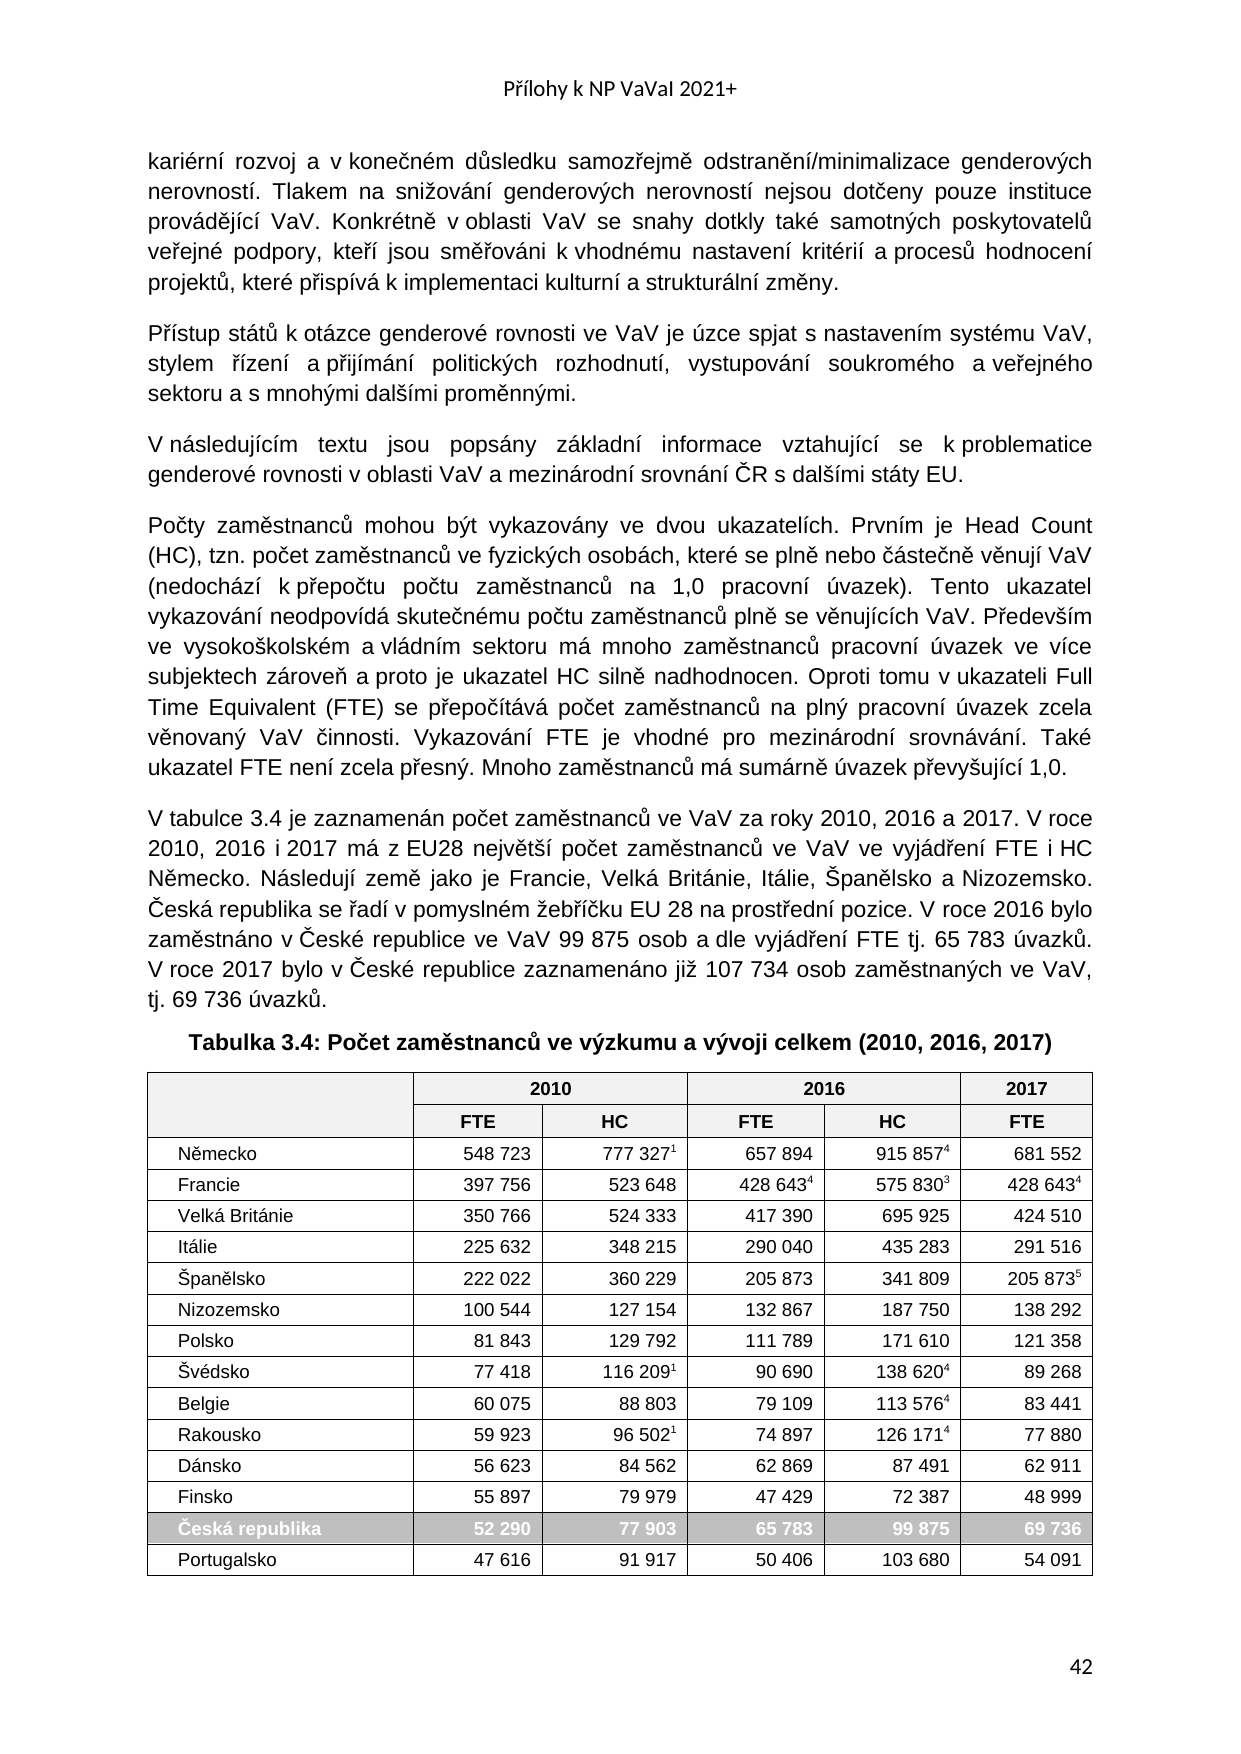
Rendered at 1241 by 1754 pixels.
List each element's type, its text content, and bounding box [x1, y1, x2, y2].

table_cell 84 562 [543, 1451, 687, 1481]
table_cell 121 358 [961, 1326, 1092, 1356]
table_cell 417 390 [688, 1201, 824, 1231]
table_cell 524 333 [543, 1201, 687, 1231]
table_cell Nizozemsko [148, 1295, 413, 1325]
table_cell 225 632 [414, 1232, 542, 1262]
text Počty zaměstnanců mohou být vykazovány ve dvou ukazatelích. Prvním je Head Count (HC), tzn. počet zaměstnanců ve fyzických osobách, které se plně nebo částečně věnují VaV (nedochází k přepočtu počtu zaměstnanců na 1,0 pracovní úvazek). Tento ukazatel vykazování neodpovídá skutečnému počtu zaměstnanců plně se věnujících VaV. Především ve vysokoškolském a vládním sektoru má mnoho zaměstnanců pracovní úvazek ve více subjektech zároveň a proto je ukazatel HC silně nadhodnocen. Oproti tomu v ukazateli Full Time Equivalent (FTE) se přepočítává počet zaměstnanců na plný pracovní úvazek zcela věnovaný VaV činnosti. Vykazování FTE je vhodné pro mezinárodní srovnávání. Také ukazatel FTE není zcela přesný. Mnoho zaměstnanců má sumárně úvazek převyšující 1,0. [148, 512, 1093, 780]
table_cell 52 290 [414, 1513, 542, 1543]
table_cell Velká Británie [148, 1201, 413, 1231]
text Tabulka 3.4: Počet zaměstnanců ve výzkumu a vývoji celkem (2010, 2016, 2017) [148, 1029, 1093, 1055]
table_cell 113 5764 [825, 1388, 960, 1418]
table_cell 87 491 [825, 1451, 960, 1481]
table_cell 77 418 [414, 1357, 542, 1387]
table_cell 59 923 [414, 1420, 542, 1450]
table_cell 91 917 [543, 1545, 687, 1575]
table_cell 89 268 [961, 1357, 1092, 1387]
table_cell Polsko [148, 1326, 413, 1356]
table_cell 55 897 [414, 1482, 542, 1512]
table_cell 100 544 [414, 1295, 542, 1325]
table_cell 222 022 [414, 1263, 542, 1293]
table_cell 74 897 [688, 1420, 824, 1450]
table_cell 695 925 [825, 1201, 960, 1231]
table_cell 428 6434 [688, 1170, 824, 1200]
table_header 2017 [961, 1073, 1092, 1104]
table_cell 72 387 [825, 1482, 960, 1512]
table_header [148, 1073, 413, 1137]
table_cell FTE [688, 1105, 824, 1137]
table_cell 48 999 [961, 1482, 1092, 1512]
table_cell Itálie [148, 1232, 413, 1262]
table_cell 132 867 [688, 1295, 824, 1325]
table_cell 350 766 [414, 1201, 542, 1231]
table_cell 777 3271 [543, 1138, 687, 1168]
table_cell 290 040 [688, 1232, 824, 1262]
table_cell 56 623 [414, 1451, 542, 1481]
table_cell Rakousko [148, 1420, 413, 1450]
text Přístup států k otázce genderové rovnosti ve VaV je úzce spjat s nastavením systému VaV, stylem řízení a přijímání politických rozhodnutí, vystupování soukromého a veřejného sektoru a s mnohými dalšími proměnnými. [148, 319, 1093, 406]
table_cell 83 441 [961, 1388, 1092, 1418]
table_cell 187 750 [825, 1295, 960, 1325]
table_cell 171 610 [825, 1326, 960, 1356]
table_cell 127 154 [543, 1295, 687, 1325]
table_cell 65 783 [688, 1513, 824, 1543]
table_cell 428 6434 [961, 1170, 1092, 1200]
table_cell 915 8574 [825, 1138, 960, 1168]
table_cell 575 8303 [825, 1170, 960, 1200]
table_header 2016 [688, 1073, 960, 1104]
table_cell 291 516 [961, 1232, 1092, 1262]
table_cell 60 075 [414, 1388, 542, 1418]
table_header 2010 [414, 1073, 687, 1104]
table_cell Španělsko [148, 1263, 413, 1293]
table_cell 79 109 [688, 1388, 824, 1418]
table_cell Německo [148, 1138, 413, 1168]
table_cell 62 869 [688, 1451, 824, 1481]
table_cell 47 616 [414, 1545, 542, 1575]
text V následujícím textu jsou popsány základní informace vztahující se k problematice genderové rovnosti v oblasti VaV a mezinárodní srovnání ČR s dalšími státy EU. [148, 431, 1093, 487]
table_cell 424 510 [961, 1201, 1092, 1231]
table_cell Portugalsko [148, 1545, 413, 1575]
table_cell 54 091 [961, 1545, 1092, 1575]
table_cell 348 215 [543, 1232, 687, 1262]
table_cell 548 723 [414, 1138, 542, 1168]
table_cell Dánsko [148, 1451, 413, 1481]
table_cell FTE [414, 1105, 542, 1137]
table_cell 90 690 [688, 1357, 824, 1387]
table_cell 126 1714 [825, 1420, 960, 1450]
table_cell 81 843 [414, 1326, 542, 1356]
table_cell 103 680 [825, 1545, 960, 1575]
table_cell Finsko [148, 1482, 413, 1512]
table_cell 523 648 [543, 1170, 687, 1200]
table_cell 435 283 [825, 1232, 960, 1262]
table_cell 341 809 [825, 1263, 960, 1293]
table_cell 69 736 [961, 1513, 1092, 1543]
table_cell FTE [961, 1105, 1092, 1137]
table_cell 397 756 [414, 1170, 542, 1200]
table_cell 111 789 [688, 1326, 824, 1356]
table_cell 205 8735 [961, 1263, 1092, 1293]
table_cell HC [543, 1105, 687, 1137]
table_cell 681 552 [961, 1138, 1092, 1168]
table_cell 657 894 [688, 1138, 824, 1168]
table_cell 205 873 [688, 1263, 824, 1293]
table_cell 88 803 [543, 1388, 687, 1418]
table_cell Česká republika [148, 1513, 413, 1543]
table_cell 99 875 [825, 1513, 960, 1543]
table_cell Švédsko [148, 1357, 413, 1387]
table_cell 138 292 [961, 1295, 1092, 1325]
table_cell 50 406 [688, 1545, 824, 1575]
table_cell 47 429 [688, 1482, 824, 1512]
table_cell Francie [148, 1170, 413, 1200]
table_cell 62 911 [961, 1451, 1092, 1481]
table_cell 138 6204 [825, 1357, 960, 1387]
table_cell 129 792 [543, 1326, 687, 1356]
table_cell 77 903 [543, 1513, 687, 1543]
text V tabulce 3.4 je zaznamenán počet zaměstnanců ve VaV za roky 2010, 2016 a 2017. V roce 2010, 2016 i 2017 má z EU28 největší počet zaměstnanců ve VaV ve vyjádření FTE i HC Německo. Následují země jako je Francie, Velká Británie, Itálie, Španělsko a Nizozemsko. Česká republika se řadí v pomyslném žebříčku EU 28 na prostřední pozice. V roce 2016 bylo zaměstnáno v České republice ve VaV 99 875 osob a dle vyjádření FTE tj. 65 783 úvazků. V roce 2017 bylo v České republice zaznamenáno již 107 734 osob zaměstnaných ve VaV, tj. 69 736 úvazků. [148, 805, 1093, 1012]
table_cell HC [825, 1105, 960, 1137]
table_cell 96 5021 [543, 1420, 687, 1450]
table_cell 79 979 [543, 1482, 687, 1512]
table_cell 77 880 [961, 1420, 1092, 1450]
table_cell 360 229 [543, 1263, 687, 1293]
table_cell Belgie [148, 1388, 413, 1418]
table_cell 116 2091 [543, 1357, 687, 1387]
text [148, 148, 1093, 295]
